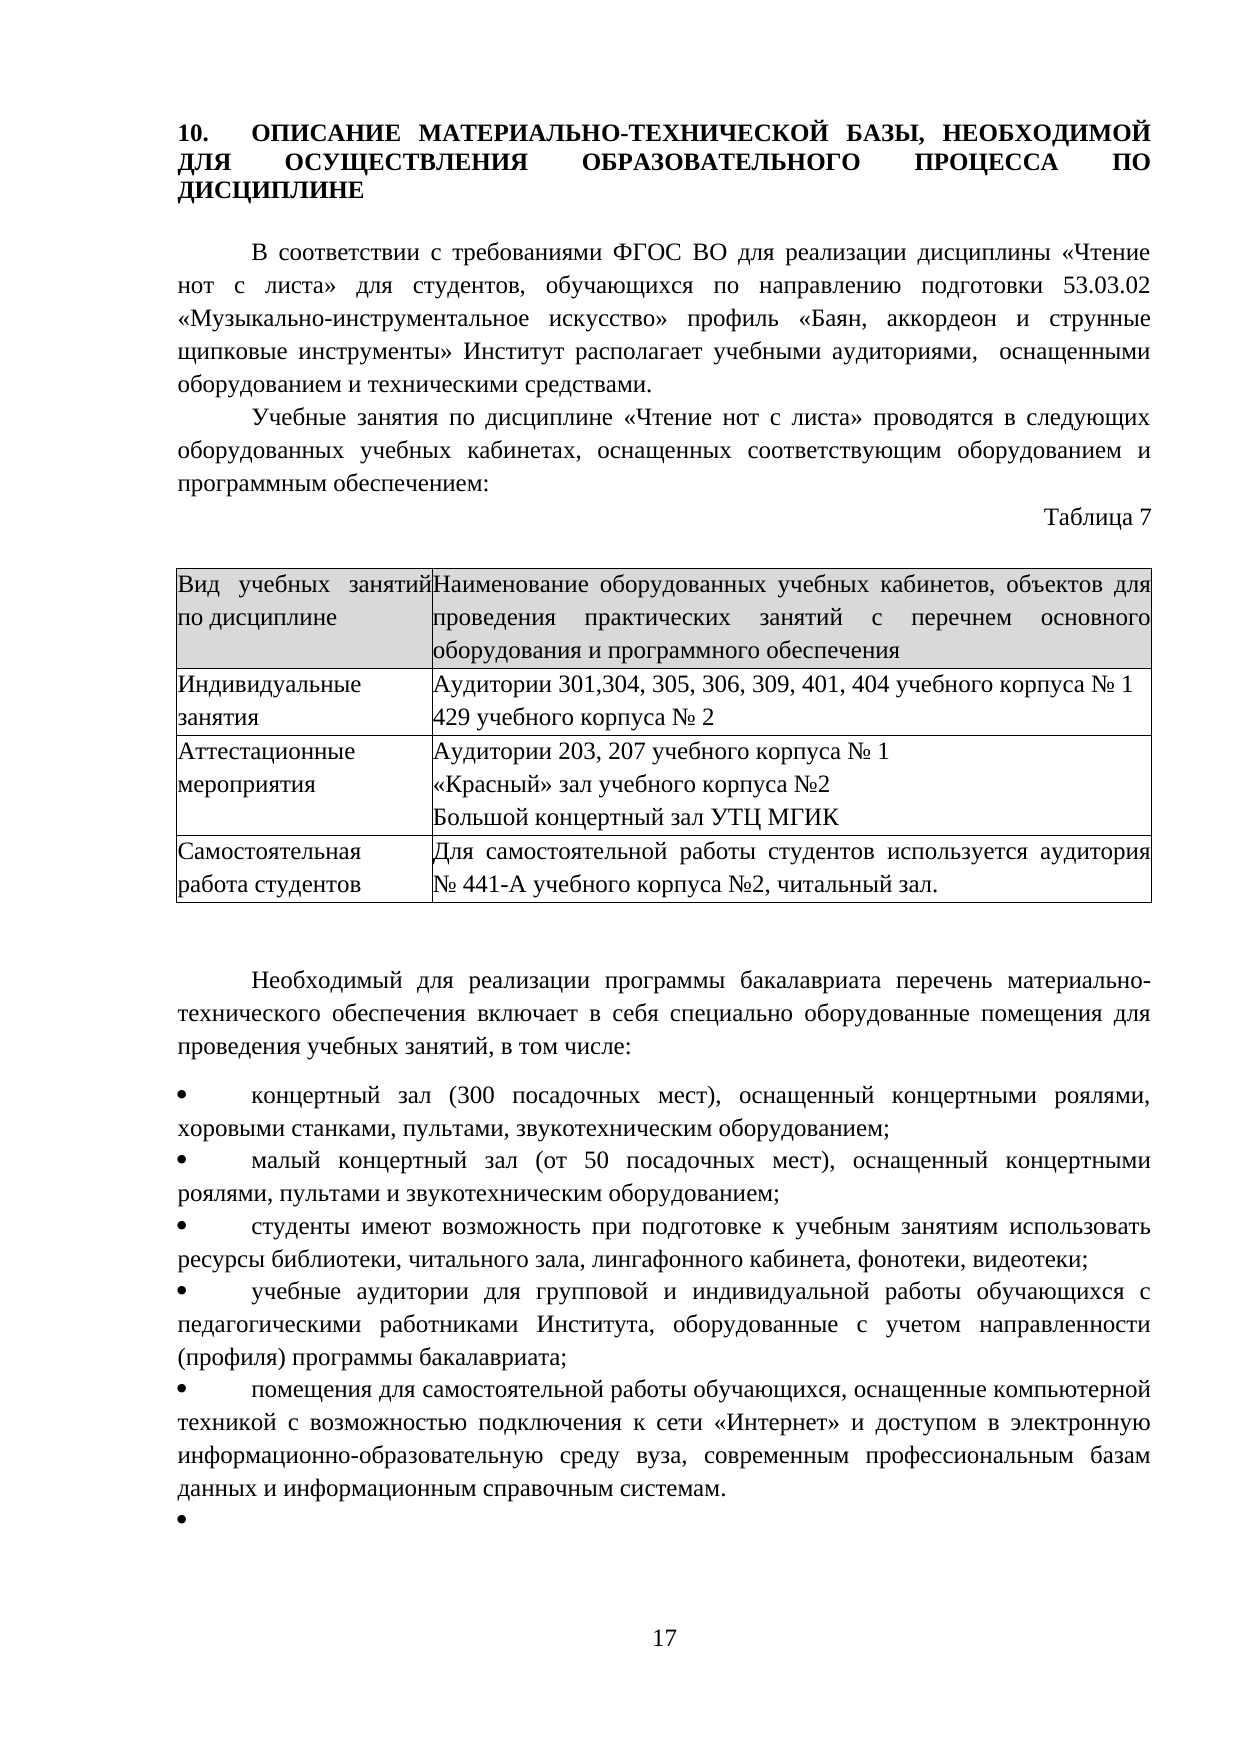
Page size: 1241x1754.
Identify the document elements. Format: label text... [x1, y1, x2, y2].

table_cell Аудитории 301,304, 305, 306, 309, 401, 404 учебного корпуса № 1 429 учебного корпуса № 2 [433, 669, 1151, 735]
list учебные аудитории для групповой и индивидуальной работы обучающихся с педагогическими работниками Института, оборудованные с учетом направленности (профиля) программы бакалавриата; [177, 1276, 1152, 1371]
subtitle ОПИСАНИЕ МАТЕРИАЛЬНО-ТЕХНИЧЕСКОЙ БАЗЫ, НЕОБХОДИМОЙ ДЛЯ ОСУЩЕСТВЛЕНИЯ ОБРАЗОВАТЕЛЬНОГО ПРОЦЕССА ПО ДИСЦИПЛИНЕ [177, 118, 1152, 204]
text В соответствии с требованиями ФГОС ВО для реализации дисциплины «Чтение нот с листа» для студентов, обучающихся по направлению подготовки 53.03.02 «Музыкально-инструментальное искусство» профиль «Баян, аккордеон и струнные щипковые инструменты» Институт располагает учебными аудиториями, оснащенными оборудованием и техническими средствами. [177, 237, 1152, 398]
table_header Наименование оборудованных учебных кабинетов, объектов для проведения практических занятий с перечнем основного оборудования и программного обеспечения [433, 569, 1151, 668]
table_cell Самостоятельная работа студентов [177, 836, 432, 902]
list помещения для самостоятельной работы обучающихся, оснащенные компьютерной техникой с возможностью подключения к сети «Интернет» и доступом в электронную информационно-образовательную среду вуза, современным профессиональным базам данных и информационным справочным системам. [177, 1374, 1152, 1501]
table_cell Аудитории 203, 207 учебного корпуса № 1 «Красный» зал учебного корпуса №2 Большой концертный зал УТЦ МГИК [433, 736, 1151, 835]
list концертный зал (300 посадочных мест), оснащенный концертными роялями, хоровыми станками, пультами, звукотехническим оборудованием; [177, 1080, 1152, 1142]
text Учебные занятия по дисциплине «Чтение нот с листа» проводятся в следующих оборудованных учебных кабинетах, оснащенных соответствующим оборудованием и программным обеспечением: [177, 402, 1152, 497]
table_cell Индивидуальные занятия [177, 669, 432, 735]
table_cell Для самостоятельной работы студентов используется аудитория № 441-А учебного корпуса №2, читальный зал. [433, 836, 1151, 902]
list малый концертный зал (от 50 посадочных мест), оснащенный концертными роялями, пультами и звукотехническим оборудованием; [177, 1146, 1152, 1207]
list студенты имеют возможность при подготовке к учебным занятиям использовать ресурсы библиотеки, читального зала, лингафонного кабинета, фонотеки, видеотеки; [177, 1211, 1152, 1272]
text Таблица 7 [177, 502, 1152, 530]
text Необходимый для реализации программы бакалавриата перечень материально-технического обеспечения включает в себя специально оборудованные помещения для проведения учебных занятий, в том числе: [177, 965, 1152, 1059]
table_header Вид учебных занятий по дисциплине [177, 569, 432, 668]
table_cell Аттестационные мероприятия [177, 736, 432, 835]
